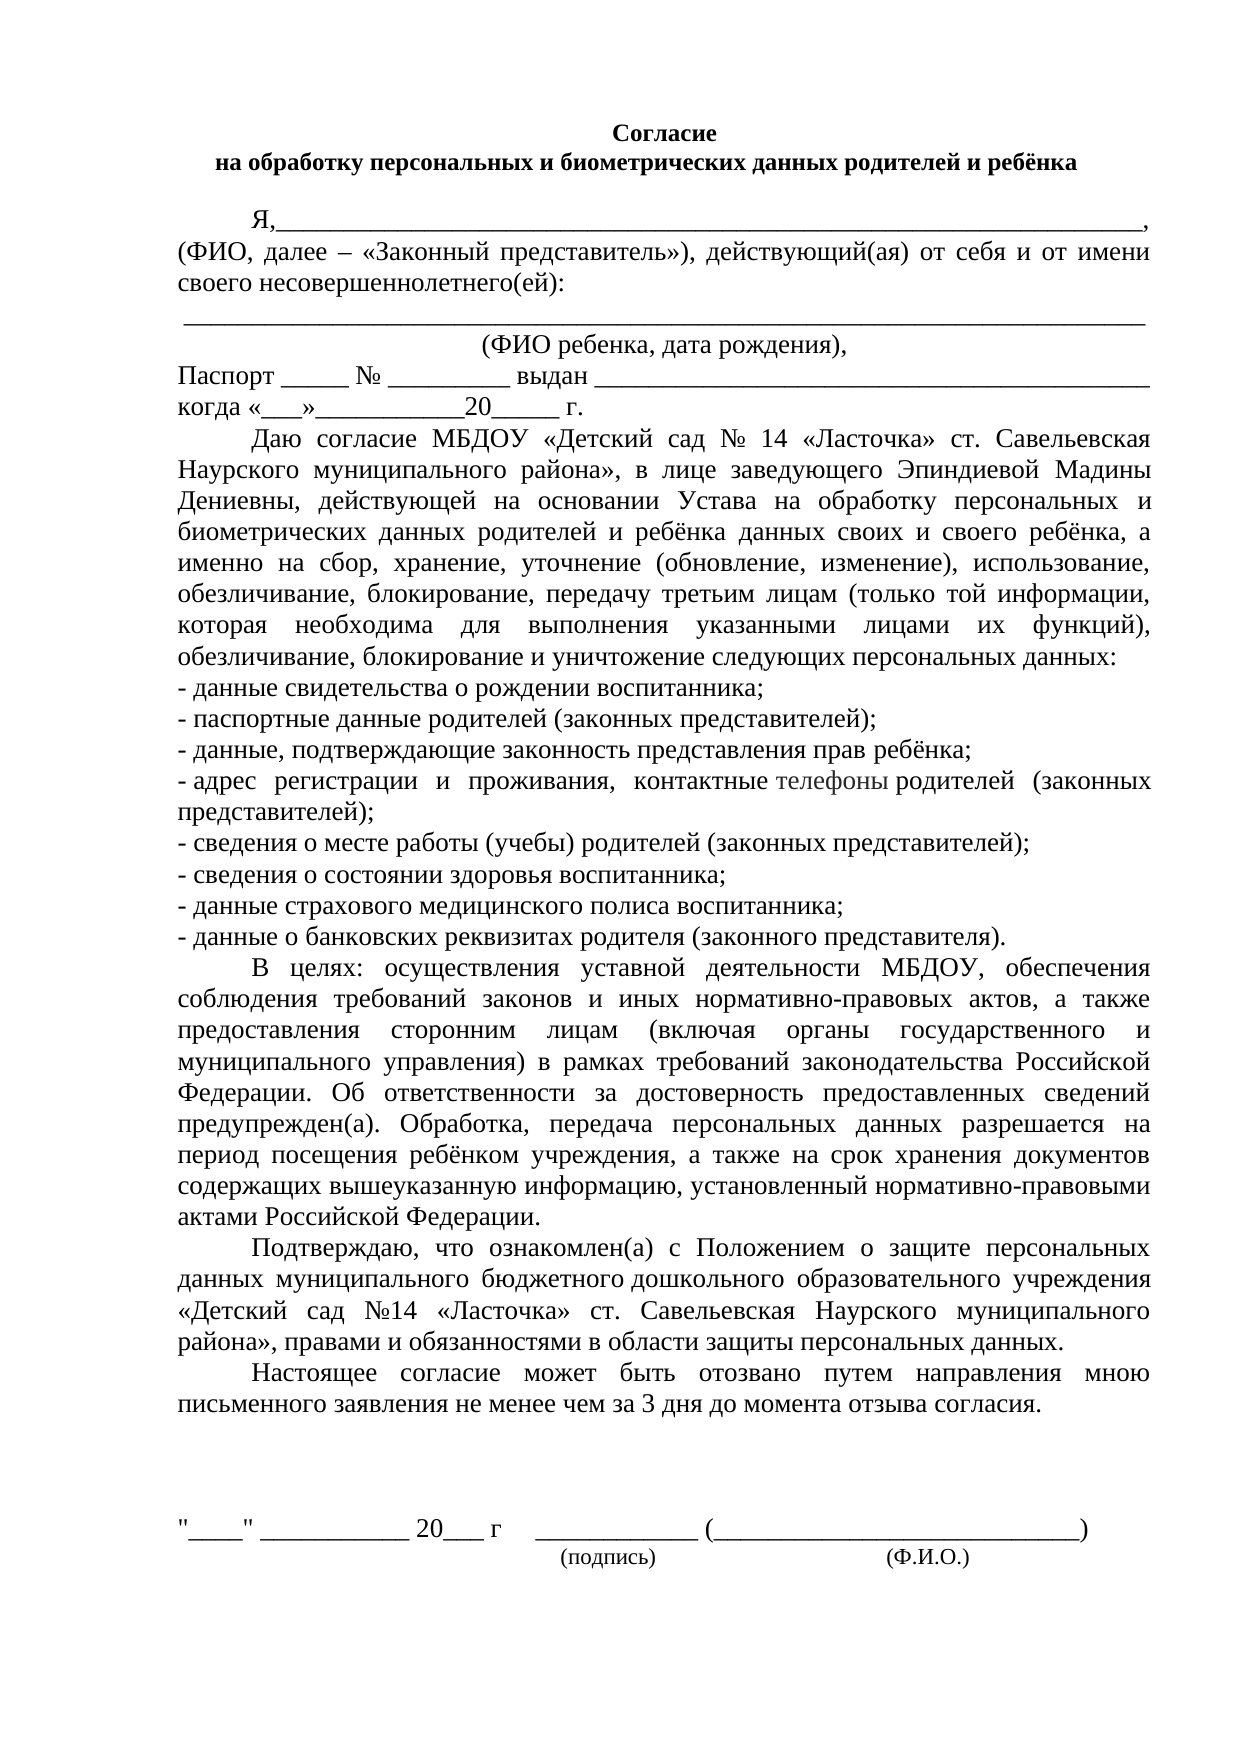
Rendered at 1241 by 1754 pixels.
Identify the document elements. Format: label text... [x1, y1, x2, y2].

text Подтверждаю, что ознакомлен(а) с Положением о защите персональных данных муниципального бюджетного дошкольного образовательного учреждения «Детский сад №14 «Ласточка» ст. Савельевская Наурского муниципального района», правами и обязанностями в области защиты персональных данных. [177, 1231, 1152, 1356]
text - сведения о состоянии здоровья воспитанника; [177, 858, 1152, 889]
text - данные свидетельства о рождении воспитанника; [177, 671, 1152, 702]
text _______________________________________________________________________ (ФИО ребенка, дата рождения), [177, 297, 1152, 359]
text "____" ___________ 20___ г ____________ (___________________________) [177, 1512, 1152, 1543]
text В целях: осуществления уставной деятельности МБДОУ, обеспечения соблюдения требований законов и иных нормативно-правовых актов, а также предоставления сторонним лицам (включая органы государственного и муниципального управления) в рамках требований законодательства Российской Федерации. Об ответственности за достоверность предоставленных сведений предупрежден(а). Обработка, передача персональных данных разрешается на период посещения ребёнком учреждения, а также на срок хранения документов содержащих вышеуказанную информацию, установленный нормативно-правовыми актами Российской Федерации. [177, 951, 1152, 1231]
text - адрес регистрации и проживания, контактные телефоны родителей (законных представителей); [177, 764, 1152, 827]
text - данные страхового медицинского полиса воспитанника; [177, 889, 1152, 920]
text - данные о банковских реквизитах родителя (законного представителя). [177, 920, 1152, 951]
text - паспортные данные родителей (законных представителей); [177, 702, 1152, 733]
text - сведения о месте работы (учебы) родителей (законных представителей); [177, 827, 1152, 858]
text (ФИО, далее – «Законный представитель»), действующий(ая) от себя и от имени своего несовершеннолетнего(ей): [177, 235, 1152, 297]
text Паспорт _____ № _________ выдан _________________________________________ [177, 359, 1152, 391]
text (подпись) (Ф.И.О.) [177, 1543, 1152, 1569]
text на обработку персональных и биометрических данных родителей и ребёнка [177, 147, 1152, 176]
text Настоящее согласие может быть отозвано путем направления мною письменного заявления не менее чем за 3 дня до момента отзыва согласия. [177, 1356, 1152, 1418]
text Даю согласие МБДОУ «Детский сад № 14 «Ласточка» ст. Савельевская Наурского муниципального района», в лице заведующего Эпиндиевой Мадины Дениевны, действующей на основании Устава на обработку персональных и биометрических данных родителей и ребёнка данных своих и своего ребёнка, а именно на сбор, хранение, уточнение (обновление, изменение), использование, обезличивание, блокирование, передачу третьим лицам (только той информации, которая необходима для выполнения указанными лицами их функций), обезличивание, блокирование и уничтожение следующих персональных данных: [177, 422, 1152, 671]
text Согласие [177, 118, 1152, 147]
text - данные, подтверждающие законность представления прав ребёнка; [177, 733, 1152, 764]
text Я,________________________________________________________________, [251, 176, 1152, 235]
text когда «___»___________20_____ г. [177, 391, 1152, 422]
